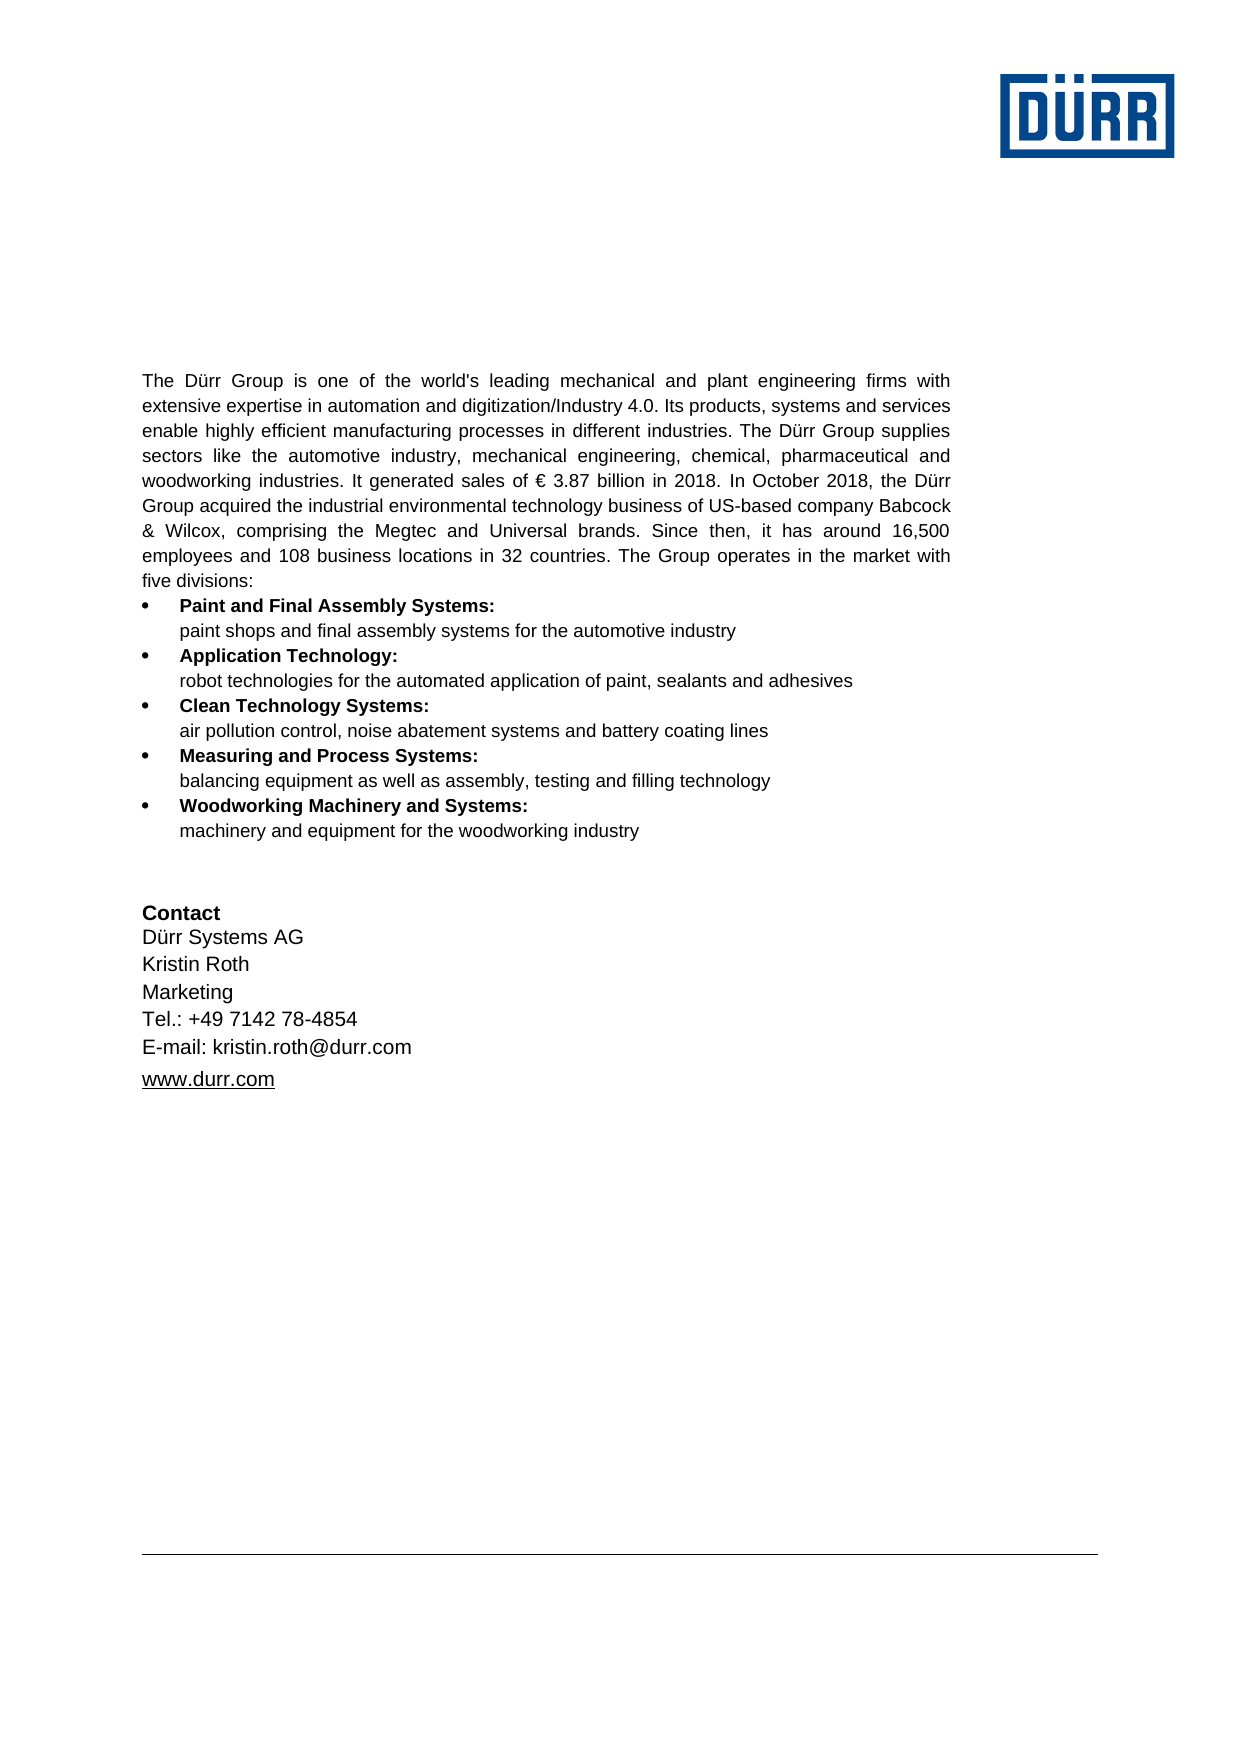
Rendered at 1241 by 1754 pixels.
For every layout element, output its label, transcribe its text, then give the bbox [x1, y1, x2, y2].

list Clean Technology Systems: [142, 691, 948, 716]
text Kristin Roth [142, 952, 921, 976]
picture [1000, 74, 1175, 158]
text Tel.: +49 7142 78-4854 [142, 1007, 921, 1031]
list balancing equipment as well as assembly, testing and filling technology [179, 766, 951, 791]
text Dürr Systems AG [142, 924, 921, 948]
text The Dürr Group is one of the world's leading mechanical and plant engineering firms with extensive expertise in automation and digitization/Industry 4.0. Its products, systems and services enable highly efficient manufacturing processes in different industries. The Dürr Group supplies sectors like the automotive industry, mechanical engineering, chemical, pharmaceutical and woodworking industries. It generated sales of € 3.87 billion in 2018. In October 2018, the Dürr Group acquired the industrial environmental technology business of US-based company Babcock & Wilcox, comprising the Megtec and Universal brands. Since then, it has around 16,500 employees and 108 business locations in 32 countries. The Group operates in the market with five divisions: [142, 366, 951, 591]
text www.durr.com [142, 1062, 951, 1091]
list Paint and Final Assembly Systems: [142, 591, 951, 616]
list Measuring and Process Systems: [142, 741, 951, 766]
text E-mail: kristin.roth@durr.com [142, 1034, 921, 1058]
list machinery and equipment for the woodworking industry [179, 816, 948, 841]
list robot technologies for the automated application of paint, sealants and adhesives [179, 666, 951, 691]
list paint shops and final assembly systems for the automotive industry [179, 616, 951, 641]
list Application Technology: [142, 641, 951, 666]
text Marketing [142, 979, 921, 1003]
list Woodworking Machinery and Systems: [142, 791, 948, 816]
text Contact [142, 895, 951, 924]
list air pollution control, noise abatement systems and battery coating lines [179, 716, 948, 741]
